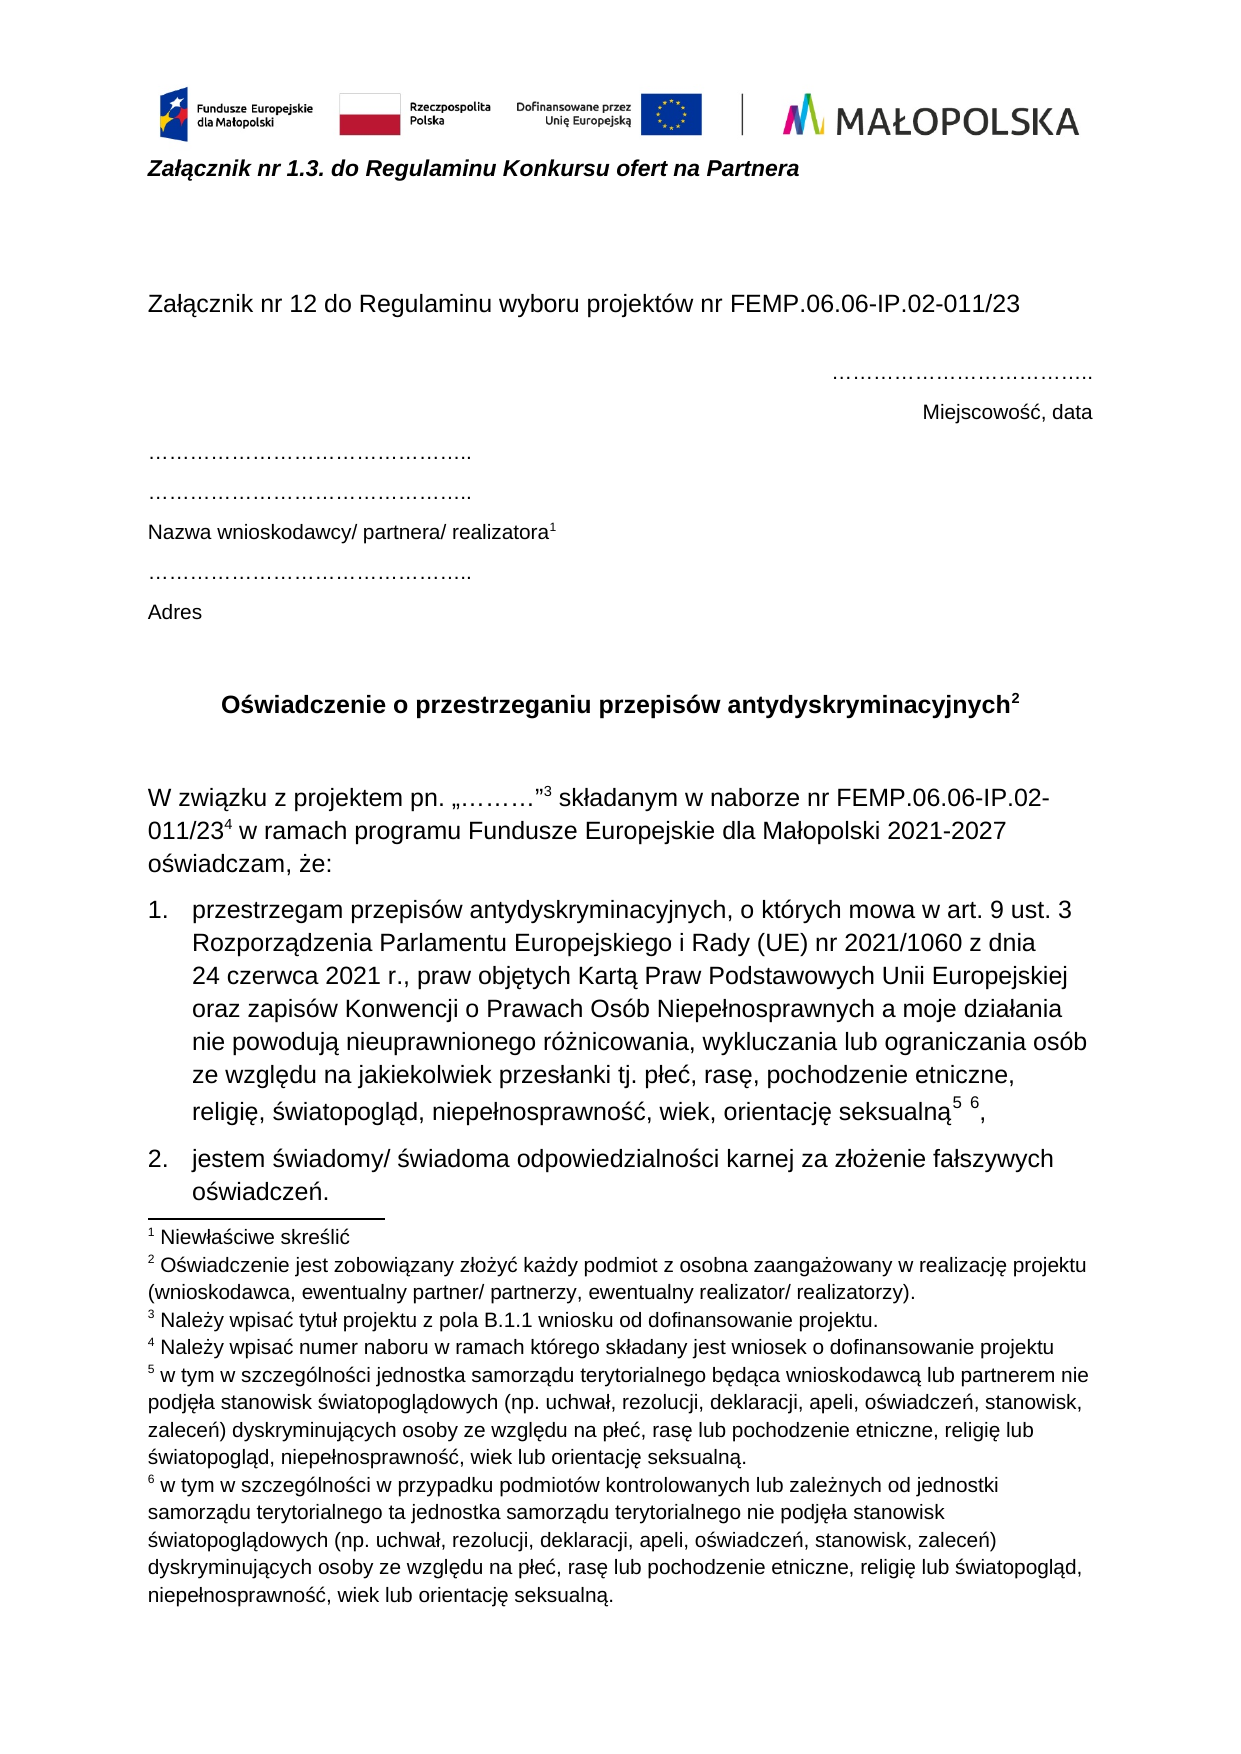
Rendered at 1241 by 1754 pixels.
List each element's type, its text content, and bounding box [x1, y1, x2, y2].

text Oświadczenie o przestrzeganiu przepisów antydyskryminacyjnych [148, 689, 1093, 718]
text Załącznik nr 1.3. do Regulaminu Konkursu ofert na Partnera [148, 155, 1093, 181]
text Załącznik nr 12 do Regulaminu wyboru projektów nr FEMP.06.06-IP.02-011/23 [148, 289, 1093, 318]
text W związku z projektem pn. „………” składanym w naborze nr FEMP.06.06-IP.02-011/23 w ramach programu Fundusze Europejskie dla Małopolski 2021-2027 oświadczam, że: [148, 783, 1093, 878]
text ……………………………………….. [148, 479, 1093, 503]
list jestem świadomy/ świadoma odpowiedzialności karnej za złożenie fałszywych oświadczeń. [148, 1144, 1093, 1206]
text Miejscowość, data [148, 399, 1093, 423]
text Nazwa wnioskodawcy/ partnera/ realizatora [148, 519, 1093, 543]
text Adres [148, 599, 1093, 623]
text ……………………………………….. [148, 439, 1093, 463]
list przestrzegam przepisów antydyskryminacyjnych, o których mowa w art. 9 ust. 3 Rozporządzenia Parlamentu Europejskiego i Rady (UE) nr 2021/1060 z dnia 24 czerwca 2021 r., praw objętych Kartą Praw Podstawowych Unii Europejskiej oraz zapisów Konwencji o Prawach Osób Niepełnosprawnych a moje działania nie powodują nieuprawnionego różnicowania, wykluczania lub ograniczania osób ze względu na jakiekolwiek przesłanki tj. płeć, rasę, pochodzenie etniczne, religię, światopogląd, niepełnosprawność, wiek, orientację seksualną , [148, 895, 1093, 1126]
picture [147, 73, 1093, 155]
text ……………………………….. [148, 359, 1093, 383]
text ……………………………………….. [148, 559, 1093, 583]
